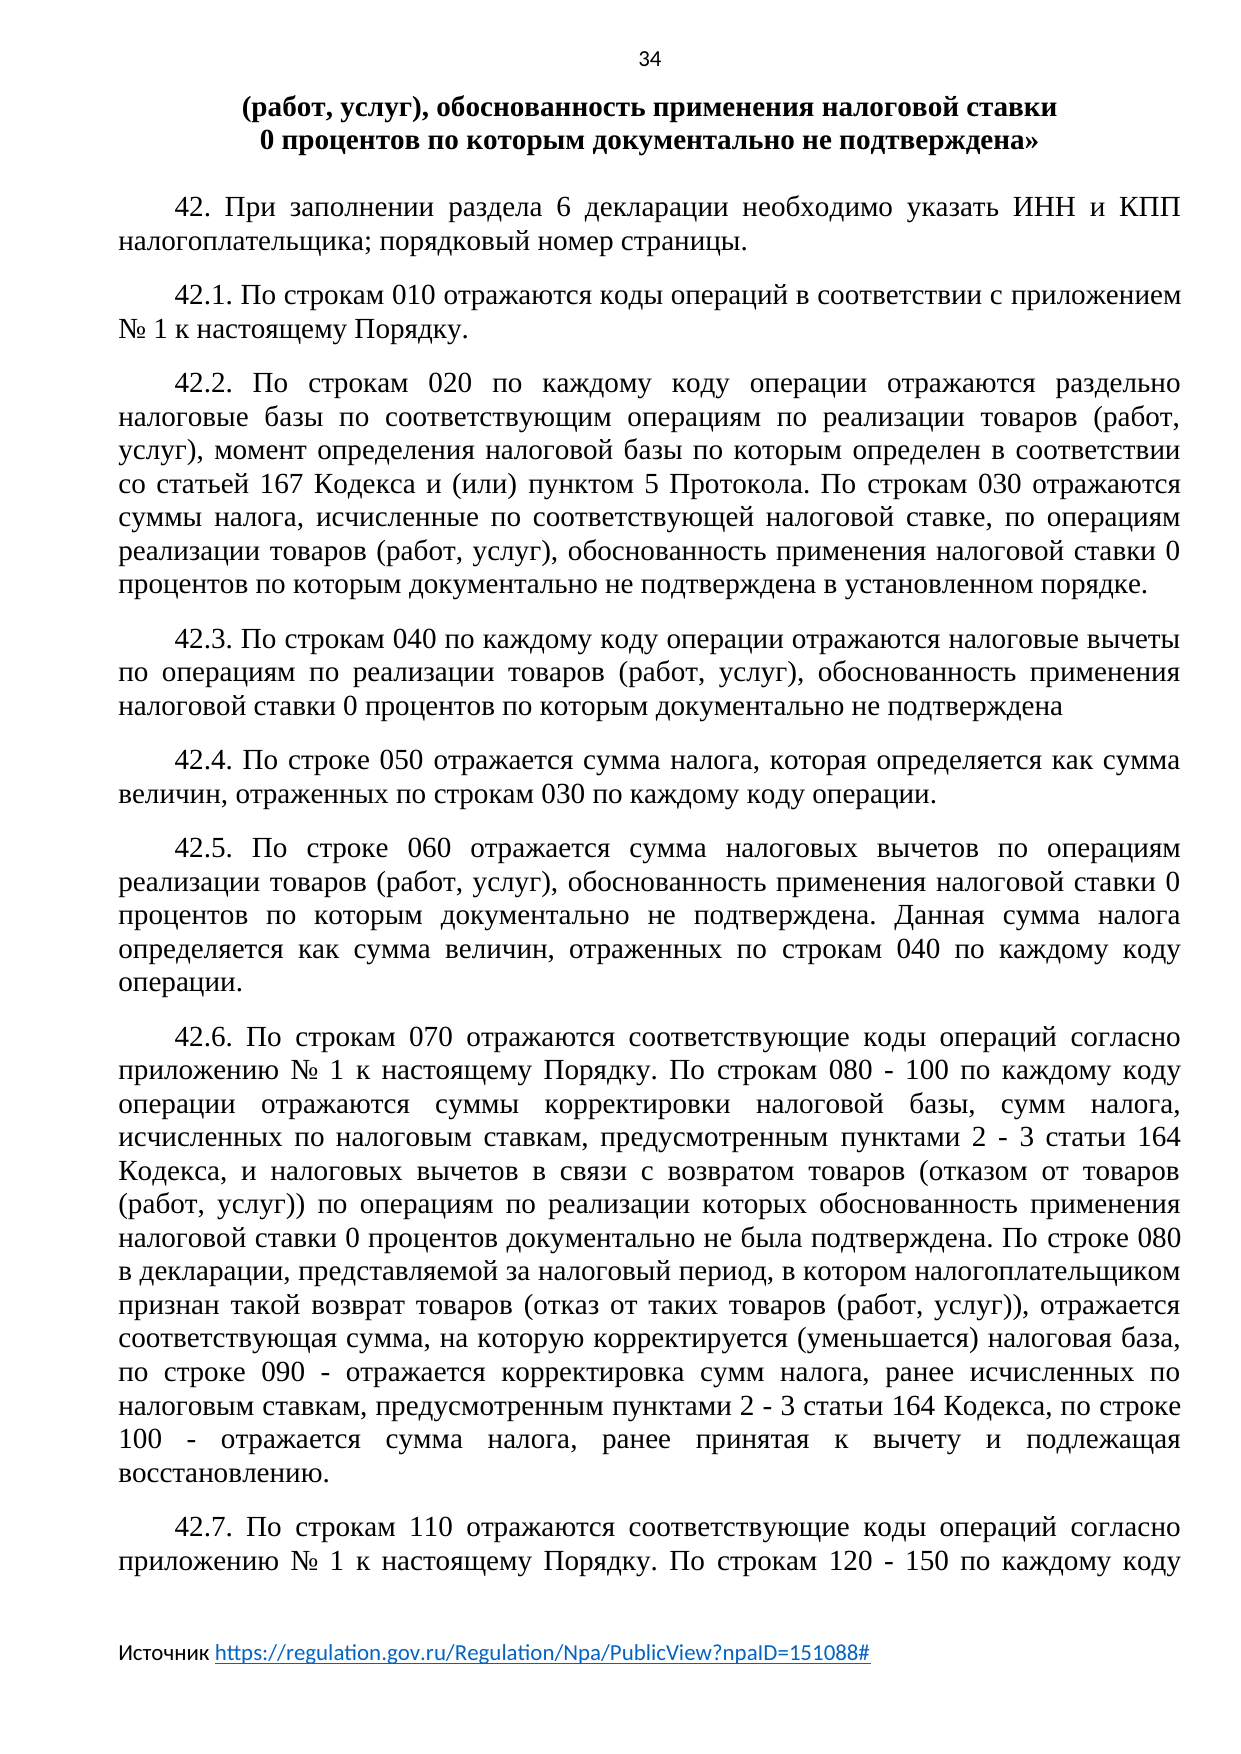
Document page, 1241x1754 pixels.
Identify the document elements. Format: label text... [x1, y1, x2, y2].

text (работ, услуг), обоснованность применения налоговой ставки [118, 89, 1181, 122]
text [118, 1509, 1181, 1576]
text 42. При заполнении раздела 6 декларации необходимо указать ИНН и КПП налогоплательщика; порядковый номер страницы. [118, 189, 1181, 256]
text 42.1. По строкам 010 отражаются коды операций в соответствии с приложением № 1 к настоящему Порядку. [118, 277, 1181, 344]
text 42.4. По строке 050 отражается сумма налога, которая определяется как сумма величин, отраженных по строкам 030 по каждому коду операции. [118, 742, 1181, 809]
text 42.3. По строкам 040 по каждому коду операции отражаются налоговые вычеты по операциям по реализации товаров (работ, услуг), обоснованность применения налоговой ставки 0 процентов по которым документально не подтверждена [118, 621, 1181, 721]
text 0 процентов по которым документально не подтверждена» [118, 122, 1181, 156]
text 42.5. По строке 060 отражается сумма налоговых вычетов по операциям реализации товаров (работ, услуг), обоснованность применения налоговой ставки 0 процентов по которым документально не подтверждена. Данная сумма налога определяется как сумма величин, отраженных по строкам 040 по каждому коду операции. [118, 830, 1181, 998]
text 42.2. По строкам 020 по каждому коду операции отражаются раздельно налоговые базы по соответствующим операциям по реализации товаров (работ, услуг), момент определения налоговой базы по которым определен в соответствии со статьей 167 Кодекса и (или) пунктом 5 Протокола. По строкам 030 отражаются суммы налога, исчисленные по соответствующей налоговой ставке, по операциям реализации товаров (работ, услуг), обоснованность применения налоговой ставки 0 процентов по которым документально не подтверждена в установленном порядке. [118, 365, 1181, 600]
text 42.6. По строкам 070 отражаются соответствующие коды операций согласно приложению № 1 к настоящему Порядку. По строкам 080 - 100 по каждому коду операции отражаются суммы корректировки налоговой базы, сумм налога, исчисленных по налоговым ставкам, предусмотренным пунктами 2 - 3 статьи 164 Кодекса, и налоговых вычетов в связи с возвратом товаров (отказом от товаров (работ, услуг)) по операциям по реализации которых обоснованность применения налоговой ставки 0 процентов документально не была подтверждена. По строке 080 в декларации, представляемой за налоговый период, в котором налогоплательщиком признан такой возврат товаров (отказ от таких товаров (работ, услуг)), отражается соответствующая сумма, на которую корректируется (уменьшается) налоговая база, по строке 090 - отражается корректировка сумм налога, ранее исчисленных по налоговым ставкам, предусмотренным пунктами 2 - 3 статьи 164 Кодекса, по строке 100 - отражается сумма налога, ранее принятая к вычету и подлежащая восстановлению. [118, 1019, 1181, 1488]
